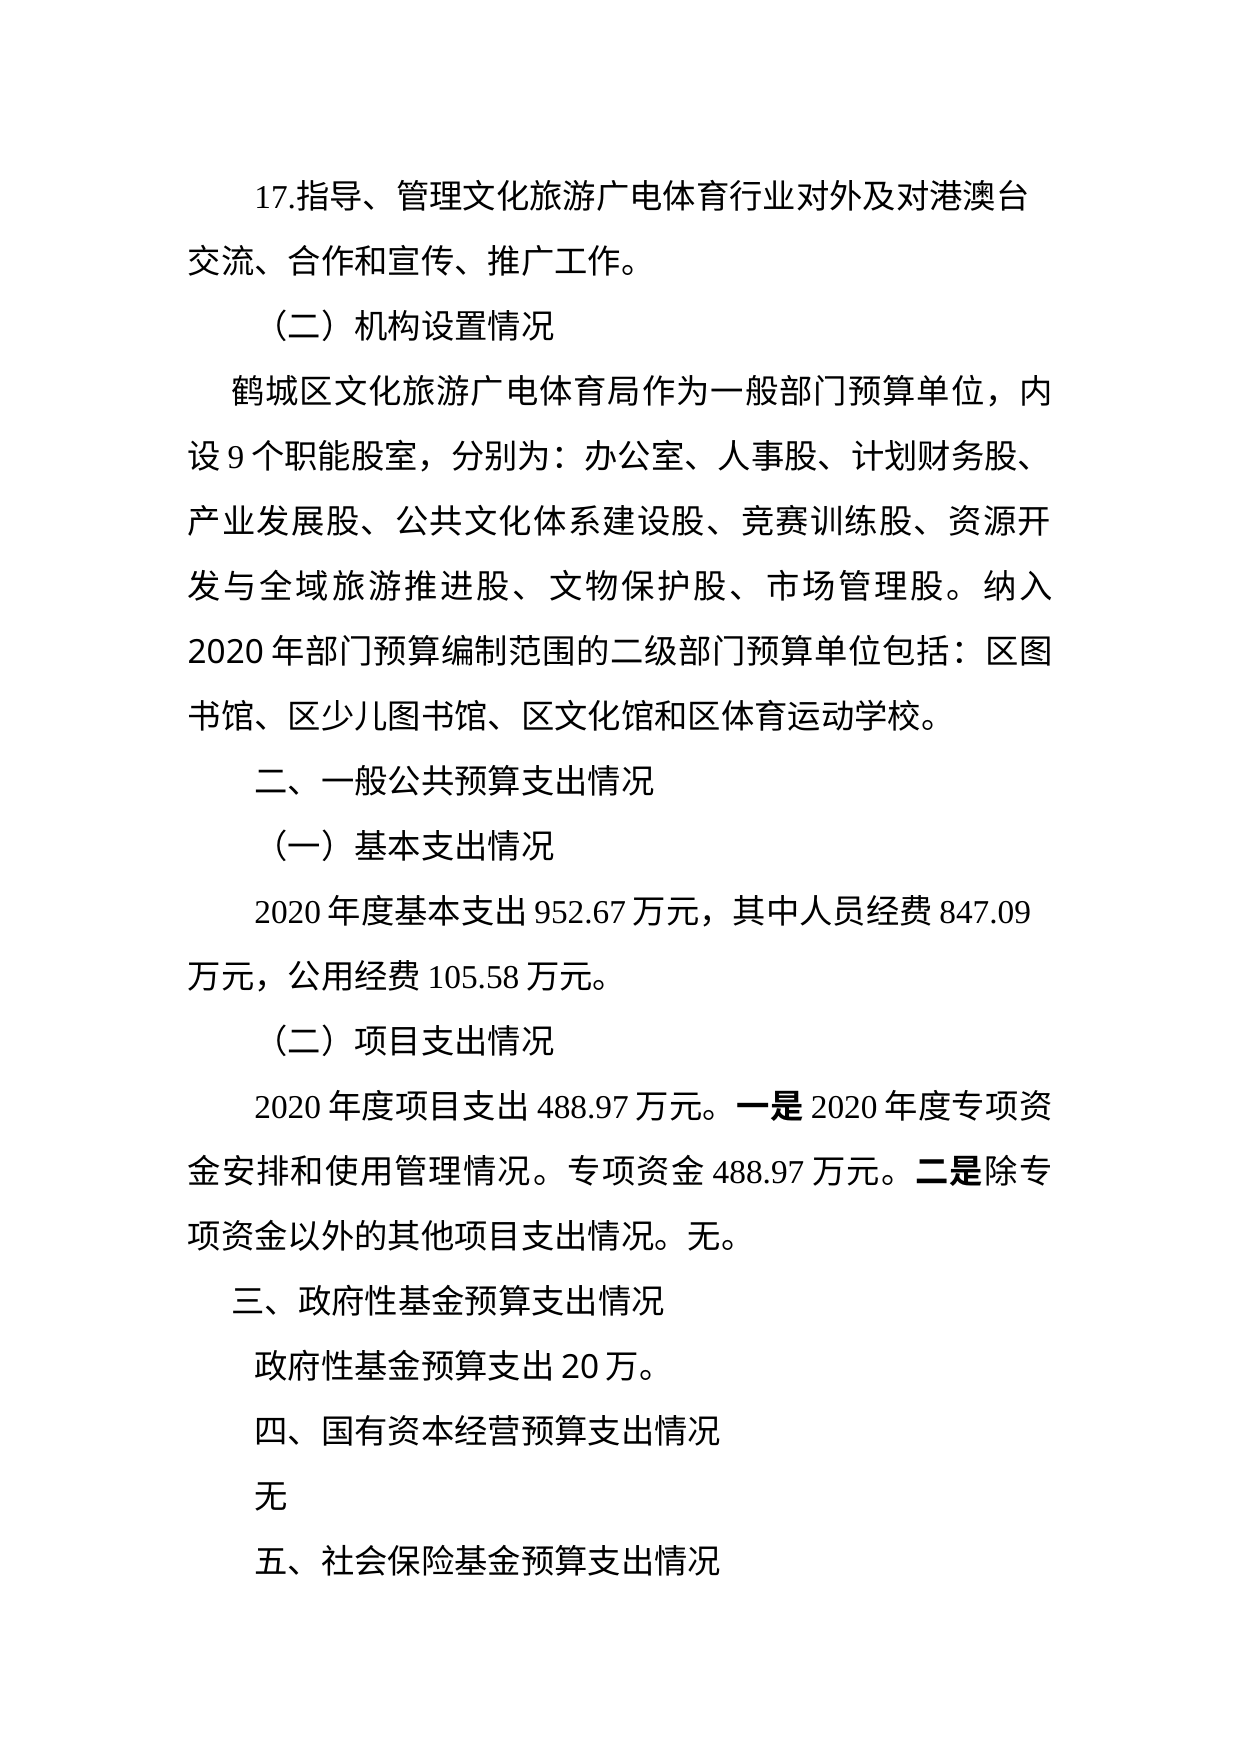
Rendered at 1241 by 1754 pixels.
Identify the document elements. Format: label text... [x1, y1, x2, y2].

text 17.指导、管理文化旅游广电体育行业对外及对港澳台交流、合作和宣传、推广工作。 [187, 162, 1053, 292]
list 鹤城区文化旅游广电体育局作为一般部门预算单位，内设9个职能股室，分别为：办公室、人事股、计划财务股、产业发展股、公共文化体系建设股、竞赛训练股、资源开发与全域旅游推进股、文物保护股、市场管理股。纳入2020年部门预算编制范围的二级部门预算单位包括：区图书馆、区少儿图书馆、区文化馆和区体育运动学校。 [187, 357, 1053, 747]
text 2020年度项目支出488.97万元。一是2020年度专项资金安排和使用管理情况。专项资金488.97万元。二是除专项资金以外的其他项目支出情况。无。 [187, 1072, 1053, 1267]
text 2020年度基本支出952.67万元，其中人员经费847.09万元，公用经费105.58万元。 [187, 877, 1053, 1007]
list 政府性基金预算支出20万。 [254, 1332, 1053, 1397]
list 无 [254, 1462, 1053, 1527]
text （二）机构设置情况 [187, 292, 1053, 357]
list 五、社会保险基金预算支出情况 [254, 1527, 1053, 1592]
list （一）基本支出情况 [254, 812, 1053, 877]
list 四、国有资本经营预算支出情况 [254, 1397, 1053, 1462]
list （二）项目支出情况 [254, 1007, 1053, 1072]
list 二、一般公共预算支出情况 [254, 747, 1053, 812]
list 三、政府性基金预算支出情况 [187, 1267, 1053, 1332]
